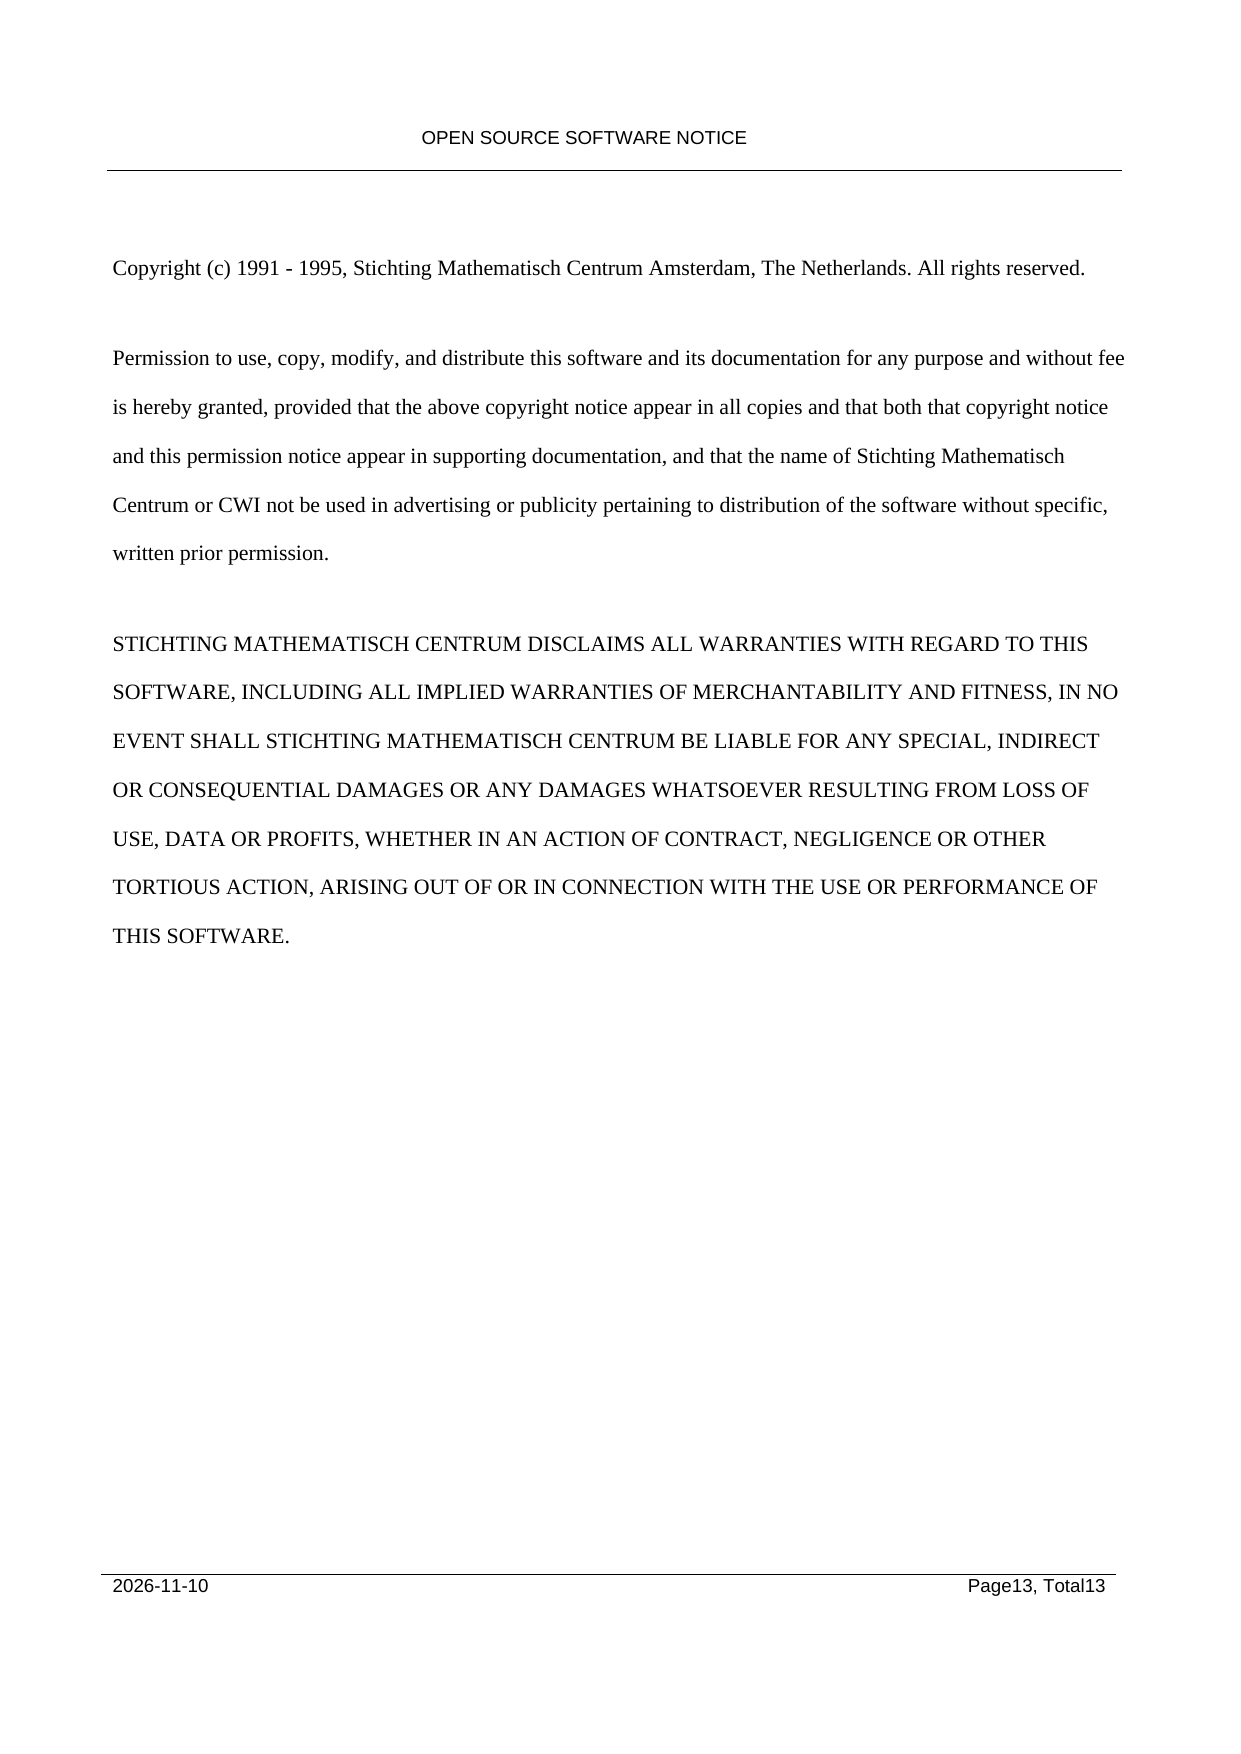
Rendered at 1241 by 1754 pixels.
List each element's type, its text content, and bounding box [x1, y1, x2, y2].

text STICHTING MATHEMATISCH CENTRUM DISCLAIMS ALL WARRANTIES WITH REGARD TO THIS SOFTWARE, INCLUDING ALL IMPLIED WARRANTIES OF MERCHANTABILITY AND FITNESS, IN NO EVENT SHALL STICHTING MATHEMATISCH CENTRUM BE LIABLE FOR ANY SPECIAL, INDIRECT OR CONSEQUENTIAL DAMAGES OR ANY DAMAGES WHATSOEVER RESULTING FROM LOSS OF USE, DATA OR PROFITS, WHETHER IN AN ACTION OF CONTRACT, NEGLIGENCE OR OTHER TORTIOUS ACTION, ARISING OUT OF OR IN CONNECTION WITH THE USE OR PERFORMANCE OF THIS SOFTWARE. [112, 627, 1128, 952]
text Copyright (c) 1991 - 1995, Stichting Mathematisch Centrum Amsterdam, The Netherlands. All rights reserved. [112, 251, 1128, 284]
text Permission to use, copy, modify, and distribute this software and its documentation for any purpose and without fee is hereby granted, provided that the above copyright notice appear in all copies and that both that copyright notice and this permission notice appear in supporting documentation, and that the name of Stichting Mathematisch Centrum or CWI not be used in advertising or publicity pertaining to distribution of the software without specific, written prior permission. [112, 342, 1128, 569]
